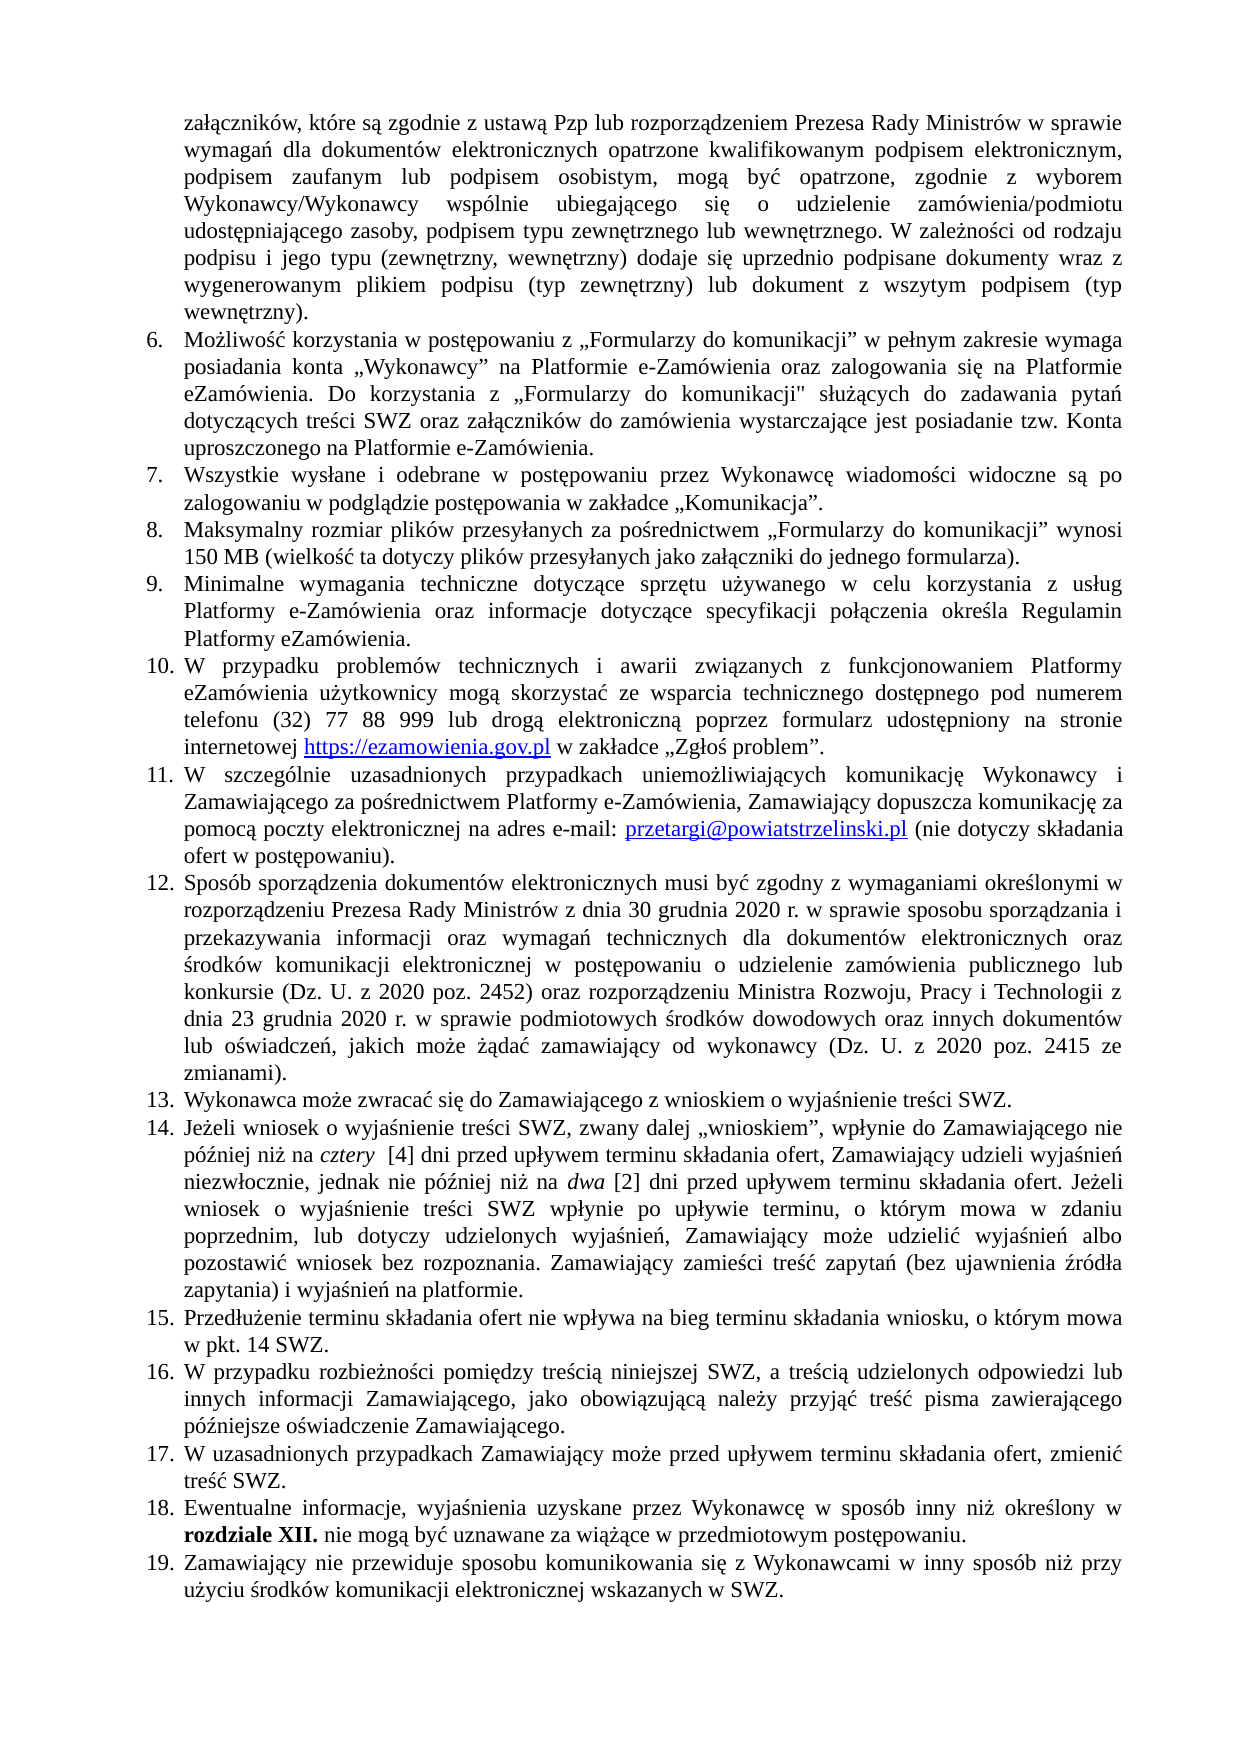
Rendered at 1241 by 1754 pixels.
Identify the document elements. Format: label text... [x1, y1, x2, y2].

list Ewentualne informacje, wyjaśnienia uzyskane przez Wykonawcę w sposób inny niż określony w rozdziale XII. nie mogą być uznawane za wiążące w przedmiotowym postępowaniu. [146, 1494, 1124, 1548]
list W przypadku rozbieżności pomiędzy treścią niniejszej SWZ, a treścią udzielonych odpowiedzi lub innych informacji Zamawiającego, jako obowiązującą należy przyjąć treść pisma zawierającego późniejsze oświadczenie Zamawiającego. [146, 1358, 1124, 1439]
list Maksymalny rozmiar plików przesyłanych za pośrednictwem „Formularzy do komunikacji” wynosi 150 MB (wielkość ta dotyczy plików przesyłanych jako załączniki do jednego formularza). [146, 516, 1124, 569]
list Zamawiający nie przewiduje sposobu komunikowania się z Wykonawcami w inny sposób niż przy użyciu środków komunikacji elektronicznej wskazanych w SWZ. [146, 1549, 1124, 1602]
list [146, 109, 1124, 325]
list Jeżeli wniosek o wyjaśnienie treści SWZ, zwany dalej „wnioskiem”, wpłynie do Zamawiającego nie później niż na cztery [4] dni przed upływem terminu składania ofert, Zamawiający udzieli wyjaśnień niezwłocznie, jednak nie później niż na dwa [2] dni przed upływem terminu składania ofert. Jeżeli wniosek o wyjaśnienie treści SWZ wpłynie po upływie terminu, o którym mowa w zdaniu poprzednim, lub dotyczy udzielonych wyjaśnień, Zamawiający może udzielić wyjaśnień albo pozostawić wniosek bez rozpoznania. Zamawiający zamieści treść zapytań (bez ujawnienia źródła zapytania) i wyjaśnień na platformie. [146, 1114, 1124, 1303]
list Sposób sporządzenia dokumentów elektronicznych musi być zgodny z wymaganiami określonymi w rozporządzeniu Prezesa Rady Ministrów z dnia 30 grudnia 2020 r. w sprawie sposobu sporządzania i przekazywania informacji oraz wymagań technicznych dla dokumentów elektronicznych oraz środków komunikacji elektronicznej w postępowaniu o udzielenie zamówienia publicznego lub konkursie (Dz. U. z 2020 poz. 2452) oraz rozporządzeniu Ministra Rozwoju, Pracy i Technologii z dnia 23 grudnia 2020 r. w sprawie podmiotowych środków dowodowych oraz innych dokumentów lub oświadczeń, jakich może żądać zamawiający od wykonawcy (Dz. U. z 2020 poz. 2415 ze zmianami). [146, 869, 1124, 1085]
list Minimalne wymagania techniczne dotyczące sprzętu używanego w celu korzystania z usług Platformy e-Zamówienia oraz informacje dotyczące specyfikacji połączenia określa Regulamin Platformy eZamówienia. [146, 571, 1124, 651]
list W szczególnie uzasadnionych przypadkach uniemożliwiających komunikację Wykonawcy i Zamawiającego za pośrednictwem Platformy e-Zamówienia, Zamawiający dopuszcza komunikację za pomocą poczty elektronicznej na adres e-mail: przetargi@powiatstrzelinski.pl (nie dotyczy składania ofert w postępowaniu). [146, 761, 1124, 868]
list Możliwość korzystania w postępowaniu z „Formularzy do komunikacji” w pełnym zakresie wymaga posiadania konta „Wykonawcy” na Platformie e-Zamówienia oraz zalogowania się na Platformie eZamówienia. Do korzystania z „Formularzy do komunikacji" służących do zadawania pytań dotyczących treści SWZ oraz załączników do zamówienia wystarczające jest posiadanie tzw. Konta uproszczonego na Platformie e-Zamówienia. [146, 326, 1124, 461]
list Wszystkie wysłane i odebrane w postępowaniu przez Wykonawcę wiadomości widoczne są po zalogowaniu w podglądzie postępowania w zakładce „Komunikacja”. [146, 462, 1124, 515]
list W uzasadnionych przypadkach Zamawiający może przed upływem terminu składania ofert, zmienić treść SWZ. [146, 1440, 1124, 1493]
list Wykonawca może zwracać się do Zamawiającego z wnioskiem o wyjaśnienie treści SWZ. [146, 1086, 1124, 1113]
list Przedłużenie terminu składania ofert nie wpływa na bieg terminu składania wniosku, o którym mowa w pkt. 14 SWZ. [146, 1304, 1124, 1357]
list W przypadku problemów technicznych i awarii związanych z funkcjonowaniem Platformy eZamówienia użytkownicy mogą skorzystać ze wsparcia technicznego dostępnego pod numerem telefonu (32) 77 88 999 lub drogą elektroniczną poprzez formularz udostępniony na stronie internetowej https://ezamowienia.gov.pl w zakładce „Zgłoś problem”. [146, 652, 1124, 760]
